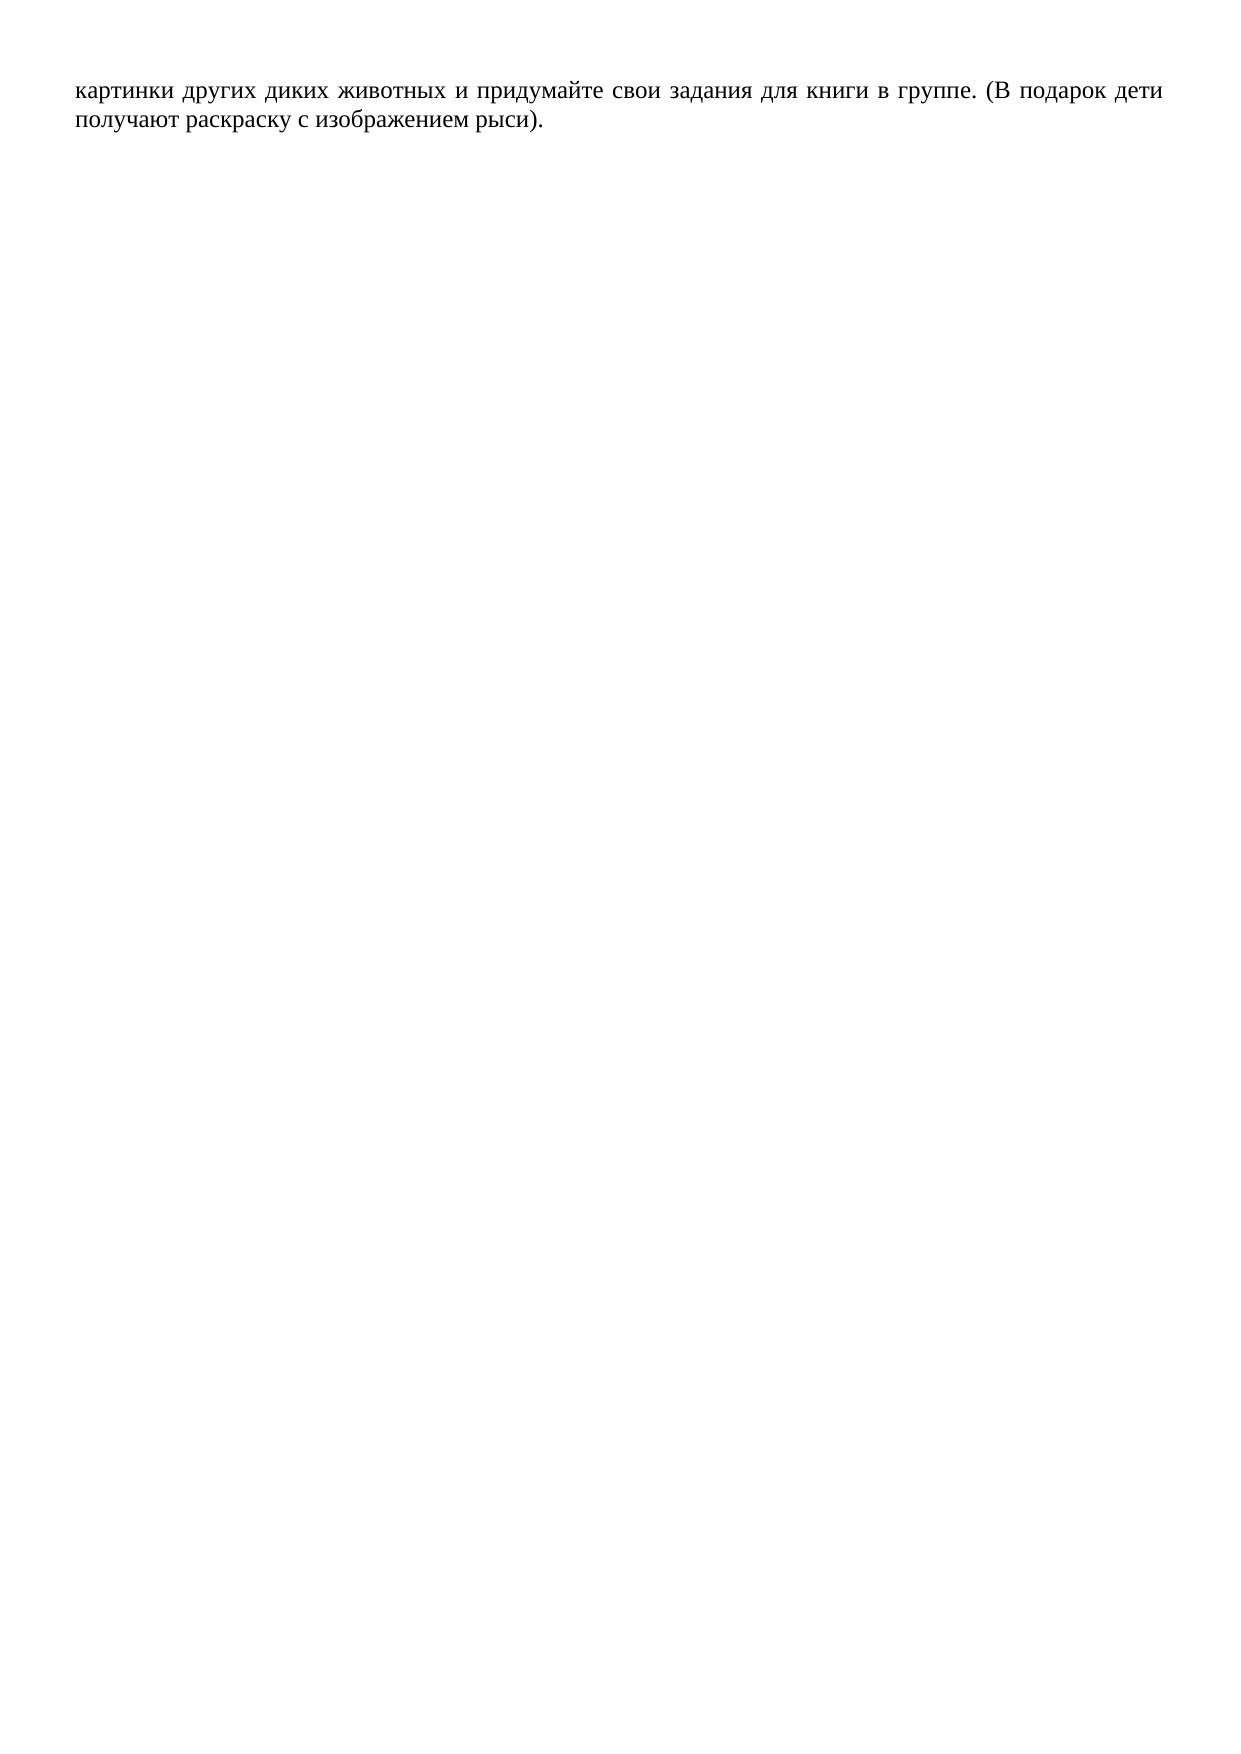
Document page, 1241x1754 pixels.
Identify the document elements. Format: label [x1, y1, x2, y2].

text [75, 75, 1165, 132]
